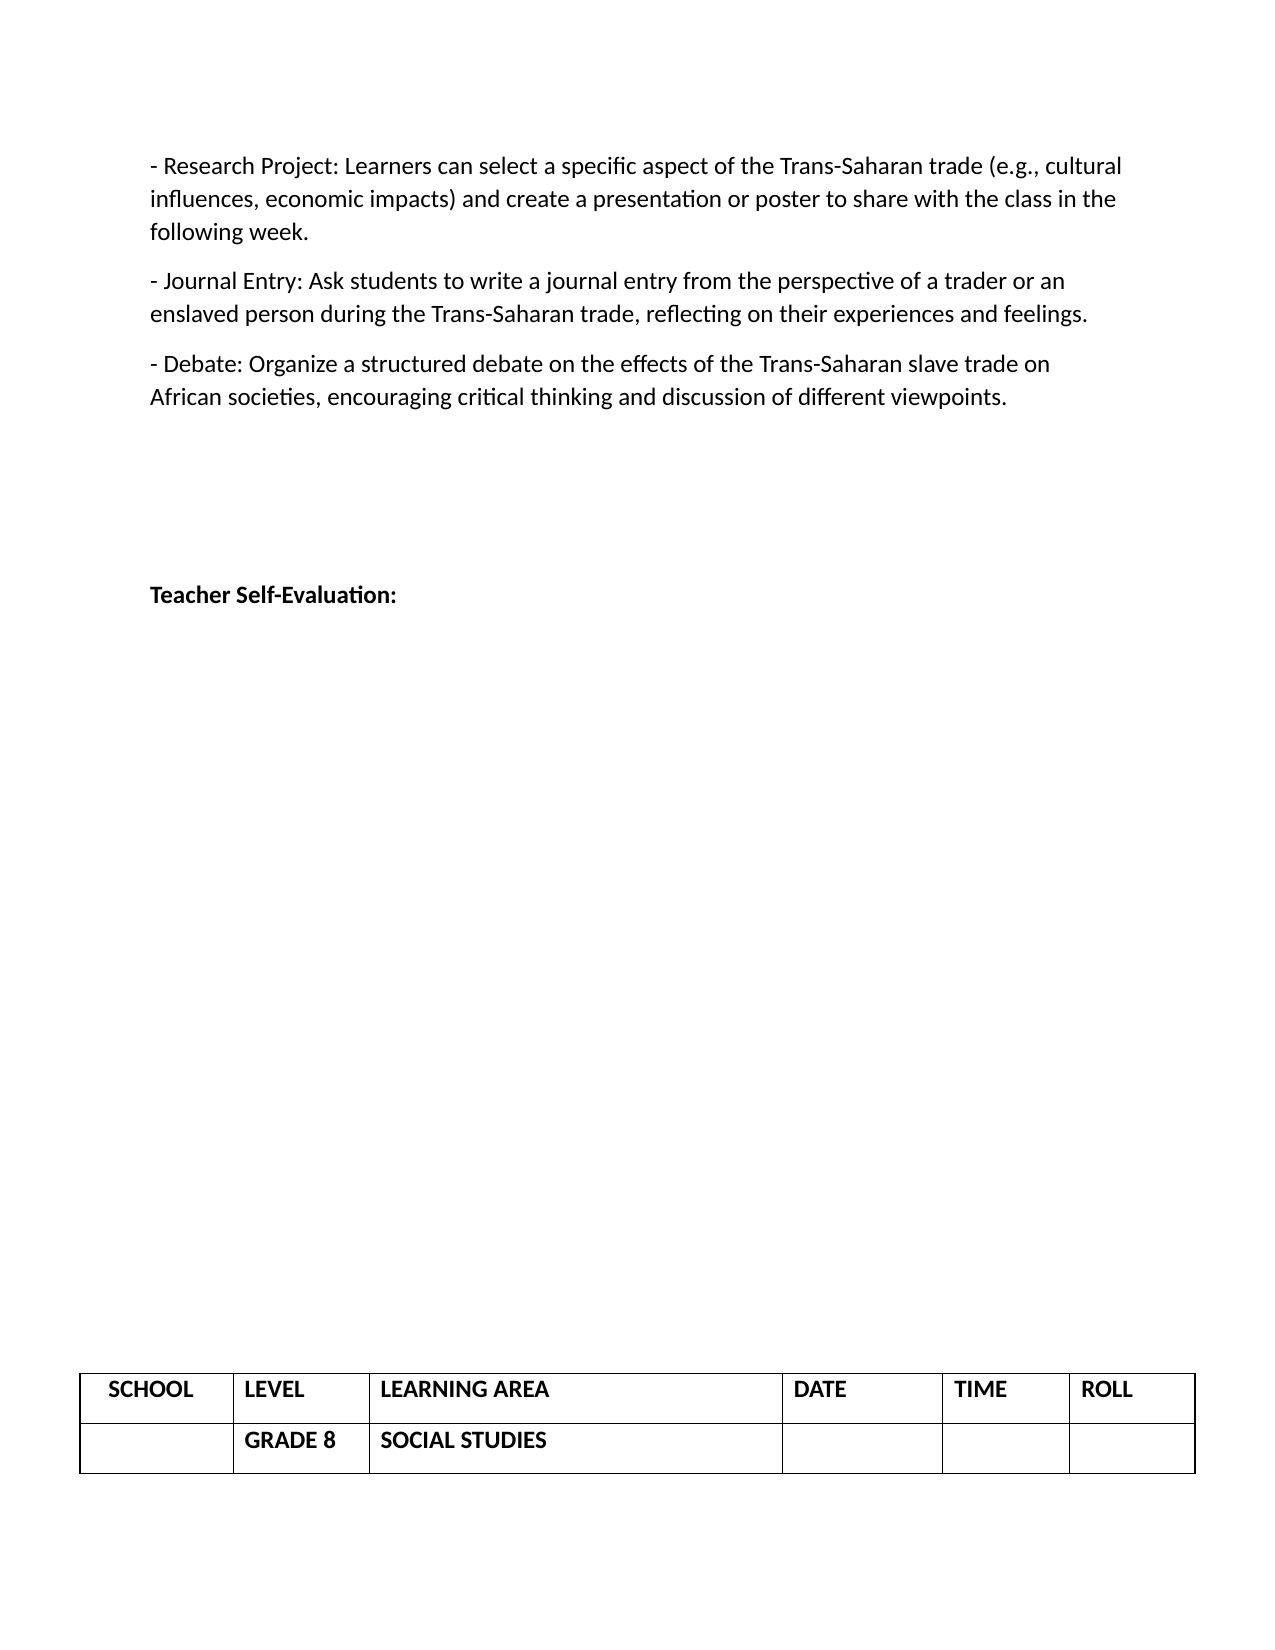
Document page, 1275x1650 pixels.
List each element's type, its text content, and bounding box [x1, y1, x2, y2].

table_cell [783, 1424, 942, 1473]
text - Journal Entry: Ask students to write a journal entry from the perspective of a trader or an enslaved person during the Trans-Saharan trade, reflecting on their experiences and feelings. [150, 265, 1125, 329]
table_header SCHOOL [81, 1374, 233, 1423]
text - Debate: Organize a structured debate on the effects of the Trans-Saharan slave trade on African societies, encouraging critical thinking and discussion of different viewpoints. [150, 348, 1125, 411]
table_cell GRADE 8 [234, 1424, 369, 1473]
table_cell [1070, 1424, 1194, 1473]
text Teacher Self-Evaluation: [150, 579, 1125, 610]
table_header ROLL [1070, 1374, 1194, 1423]
table_header LEARNING AREA [370, 1374, 782, 1423]
table_header TIME [943, 1374, 1069, 1423]
table_cell [81, 1424, 233, 1473]
table_header LEVEL [234, 1374, 369, 1423]
table_header DATE [783, 1374, 942, 1423]
table_cell [943, 1424, 1069, 1473]
text - Research Project: Learners can select a specific aspect of the Trans-Saharan trade (e.g., cultural influences, economic impacts) and create a presentation or poster to share with the class in the following week. [150, 150, 1125, 246]
table_cell SOCIAL STUDIES [370, 1424, 782, 1473]
